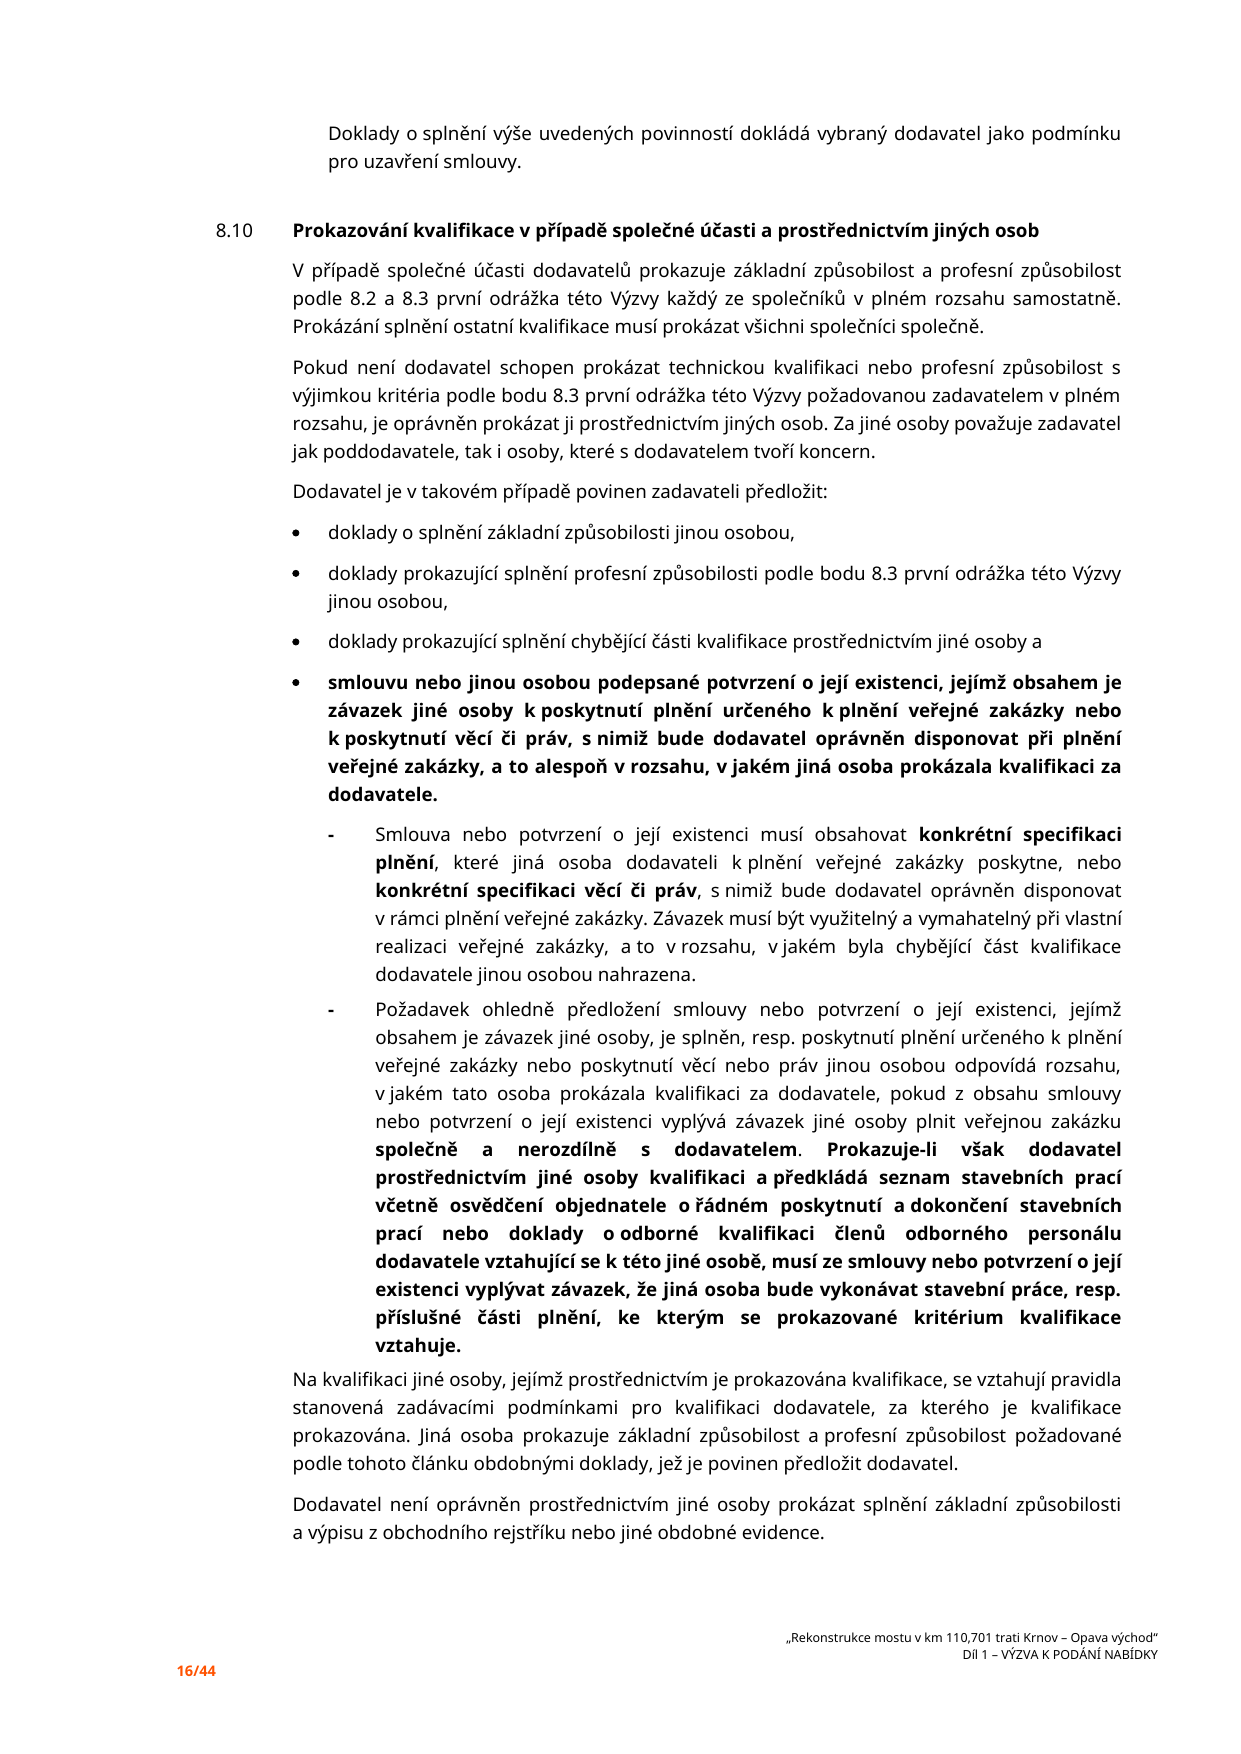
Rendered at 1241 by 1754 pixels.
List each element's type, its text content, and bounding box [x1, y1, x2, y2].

text smlouvu nebo jinou osobou podepsané potvrzení o její existenci, jejímž obsahem je závazek jiné osoby k poskytnutí plnění určeného k plnění veřejné zakázky nebo k poskytnutí věcí či práv, s nimiž bude dodavatel oprávněn disponovat při plnění veřejné zakázky, a to alespoň v rozsahu, v jakém jiná osoba prokázala kvalifikaci za dodavatele. [292, 669, 1122, 807]
text Smlouva nebo potvrzení o její existenci musí obsahovat konkrétní specifikaci plnění, které jiná osoba dodavateli k plnění veřejné zakázky poskytne, nebo konkrétní specifikaci věcí či práv, s nimiž bude dodavatel oprávněn disponovat v rámci plnění veřejné zakázky. Závazek musí být využitelný a vymahatelný při vlastní realizaci veřejné zakázky, a to v rozsahu, v jakém byla chybějící část kvalifikace dodavatele jinou osobou nahrazena. [328, 822, 1122, 987]
text Požadavek ohledně předložení smlouvy nebo potvrzení o její existenci, jejímž obsahem je závazek jiné osoby, je splněn, resp. poskytnutí plnění určeného k plnění veřejné zakázky nebo poskytnutí věcí nebo práv jinou osobou odpovídá rozsahu, v jakém tato osoba prokázala kvalifikaci za dodavatele, pokud z obsahu smlouvy nebo potvrzení o její existenci vyplývá závazek jiné osoby plnit veřejnou zakázku společně a nerozdílně s dodavatelem. Prokazuje-li však dodavatel prostřednictvím jiné osoby kvalifikaci a předkládá seznam stavebních prací včetně osvědčení objednatele o řádném poskytnutí a dokončení stavebních prací nebo doklady o odborné kvalifikaci členů odborného personálu dodavatele vztahující se k této jiné osobě, musí ze smlouvy nebo potvrzení o její existenci vyplývat závazek, že jiná osoba bude vykonávat stavební práce, resp. příslušné části plnění, ke kterým se prokazované kritérium kvalifikace vztahuje. [328, 996, 1122, 1358]
text doklady prokazující splnění profesní způsobilosti podle bodu 8.3 první odrážka této Výzvy jinou osobou, [292, 560, 1122, 613]
text Pokud není dodavatel schopen prokázat technickou kvalifikaci nebo profesní způsobilost s výjimkou kritéria podle bodu 8.3 první odrážka této Výzvy požadovanou zadavatelem v plném rozsahu, je oprávněn prokázat ji prostřednictvím jiných osob. Za jiné osoby považuje zadavatel jak poddodavatele, tak i osoby, které s dodavatelem tvoří koncern. [292, 354, 1122, 464]
text V případě společné účasti dodavatelů prokazuje základní způsobilost a profesní způsobilost podle 8.2 a 8.3 první odrážka této Výzvy každý ze společníků v plném rozsahu samostatně. Prokázání splnění ostatní kvalifikace musí prokázat všichni společníci společně. [292, 258, 1122, 339]
text Doklady o splnění výše uvedených povinností dokládá vybraný dodavatel jako podmínku pro uzavření smlouvy. [328, 121, 1122, 174]
text doklady prokazující splnění chybějící části kvalifikace prostřednictvím jiné osoby a [292, 628, 1122, 654]
text Na kvalifikaci jiné osoby, jejímž prostřednictvím je prokazována kvalifikace, se vztahují pravidla stanovená zadávacími podmínkami pro kvalifikaci dodavatele, za kterého je kvalifikace prokazována. Jiná osoba prokazuje základní způsobilost a profesní způsobilost požadované podle tohoto článku obdobnými doklady, jež je povinen předložit dodavatel. [292, 1366, 1122, 1476]
text Dodavatel není oprávněn prostřednictvím jiné osoby prokázat splnění základní způsobilosti a výpisu z obchodního rejstříku nebo jiné obdobné evidence. [292, 1491, 1122, 1544]
text Prokazování kvalifikace v případě společné účasti a prostřednictvím jiných osob [216, 217, 1122, 243]
text doklady o splnění základní způsobilosti jinou osobou, [292, 519, 1122, 545]
text Dodavatel je v takovém případě povinen zadavateli předložit: [292, 479, 1122, 504]
